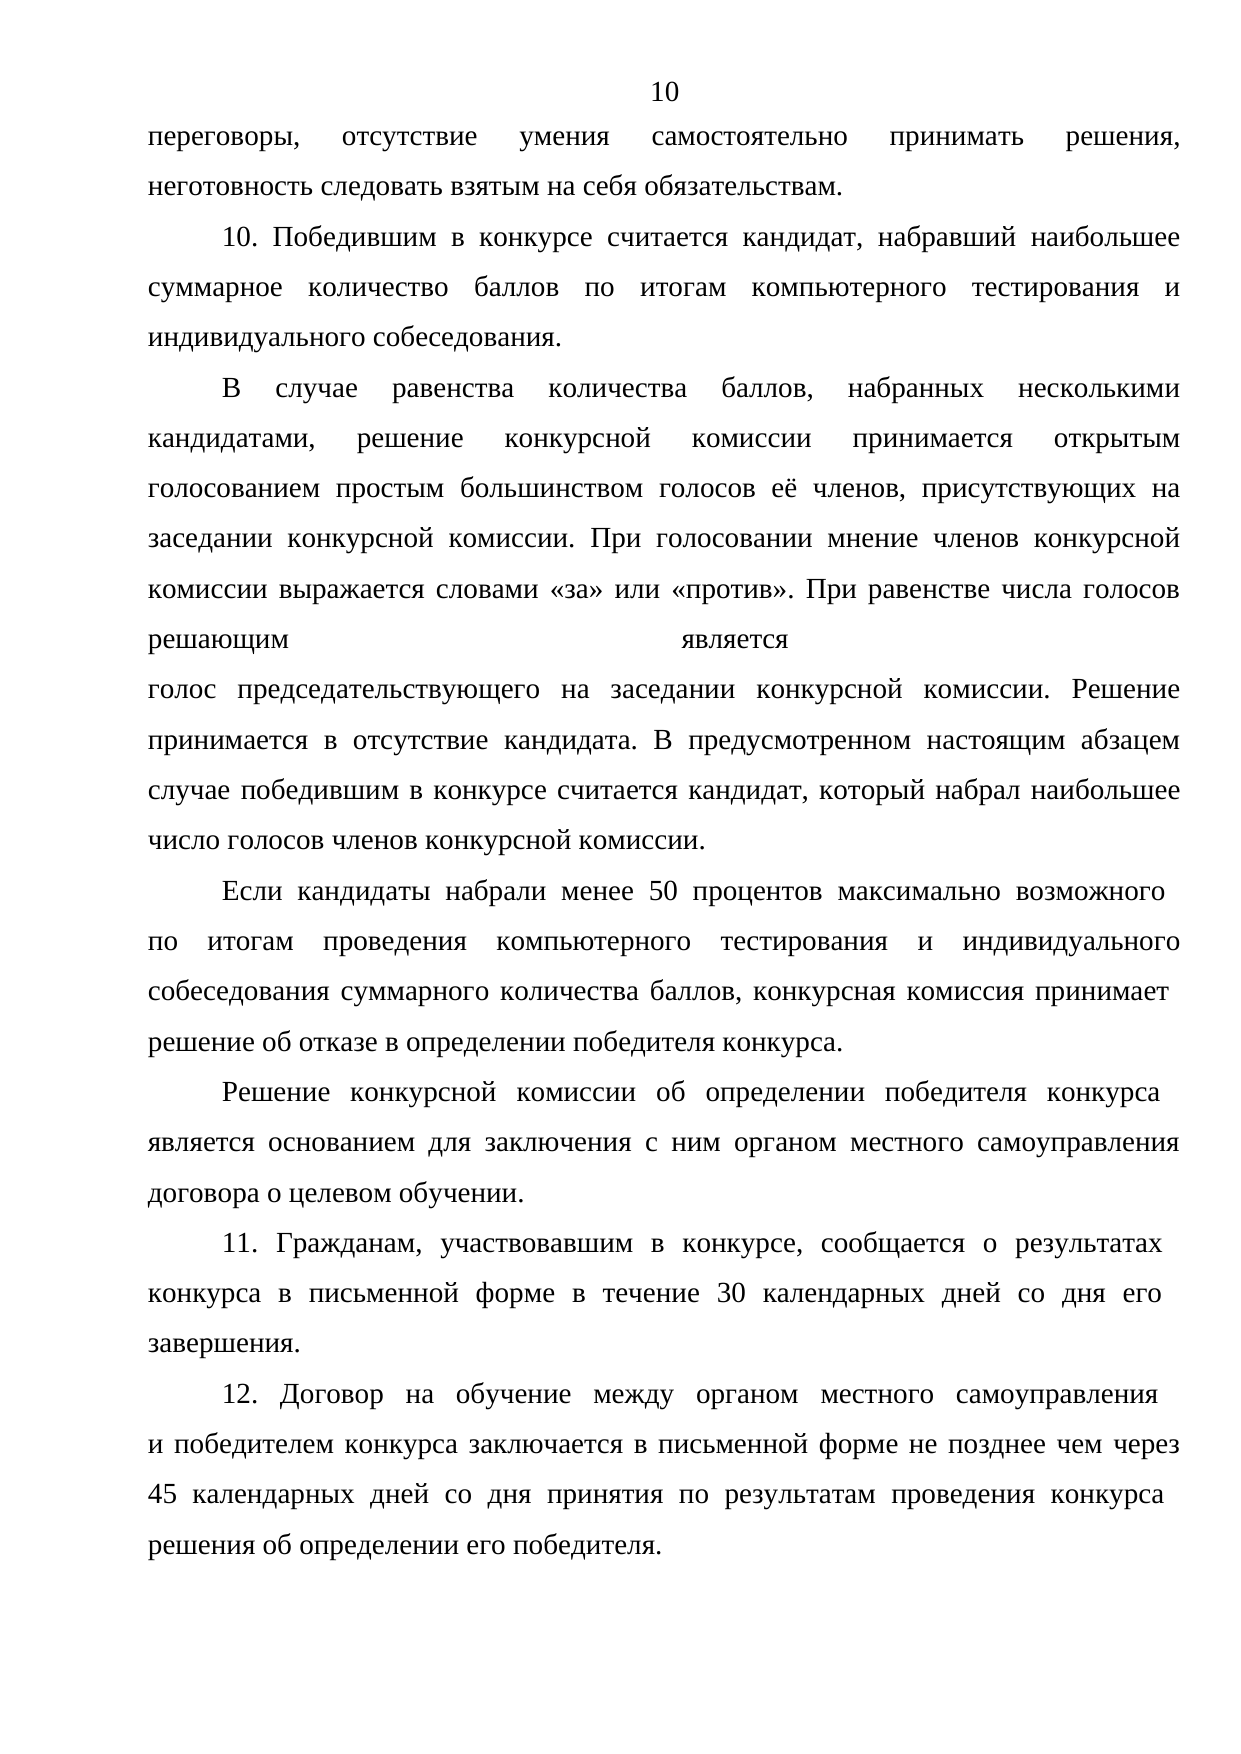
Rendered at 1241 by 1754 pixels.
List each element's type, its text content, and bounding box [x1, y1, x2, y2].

text 11. Гражданам, участвовавшим в конкурсе, сообщается о результатах конкурса в письменной форме в течение 30 календарных дней со дня его завершения. [148, 1225, 1181, 1359]
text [148, 118, 1181, 202]
text Решение конкурсной комиссии об определении победителя конкурса является основанием для заключения с ним органом местного самоуправления договора о целевом обучении. [148, 1074, 1181, 1208]
text Если кандидаты набрали менее 50 процентов максимально возможного по итогам проведения компьютерного тестирования и индивидуального собеседования суммарного количества баллов, конкурсная комиссия принимает решение об отказе в определении победителя конкурса. [148, 873, 1181, 1057]
text 12. Договор на обучение между органом местного самоуправления и победителем конкурса заключается в письменной форме не позднее чем через 45 календарных дней со дня принятия по результатам проведения конкурса решения об определении его победителя. [148, 1376, 1181, 1560]
text 10. Победившим в конкурсе считается кандидат, набравший наибольшее суммарное количество баллов по итогам компьютерного тестирования и индивидуального собеседования. [148, 219, 1181, 353]
text В случае равенства количества баллов, набранных несколькими кандидатами, решение конкурсной комиссии принимается открытым голосованием простым большинством голосов её членов, присутствующих на заседании конкурсной комиссии. При голосовании мнение членов конкурсной комиссии выражается словами «за» или «против». При равенстве числа голосов решающим является голос председательствующего на заседании конкурсной комиссии. Решение принимается в отсутствие кандидата. В предусмотренном настоящим абзацем случае победившим в конкурсе считается кандидат, который набрал наибольшее число голосов членов конкурсной комиссии. [148, 370, 1181, 856]
